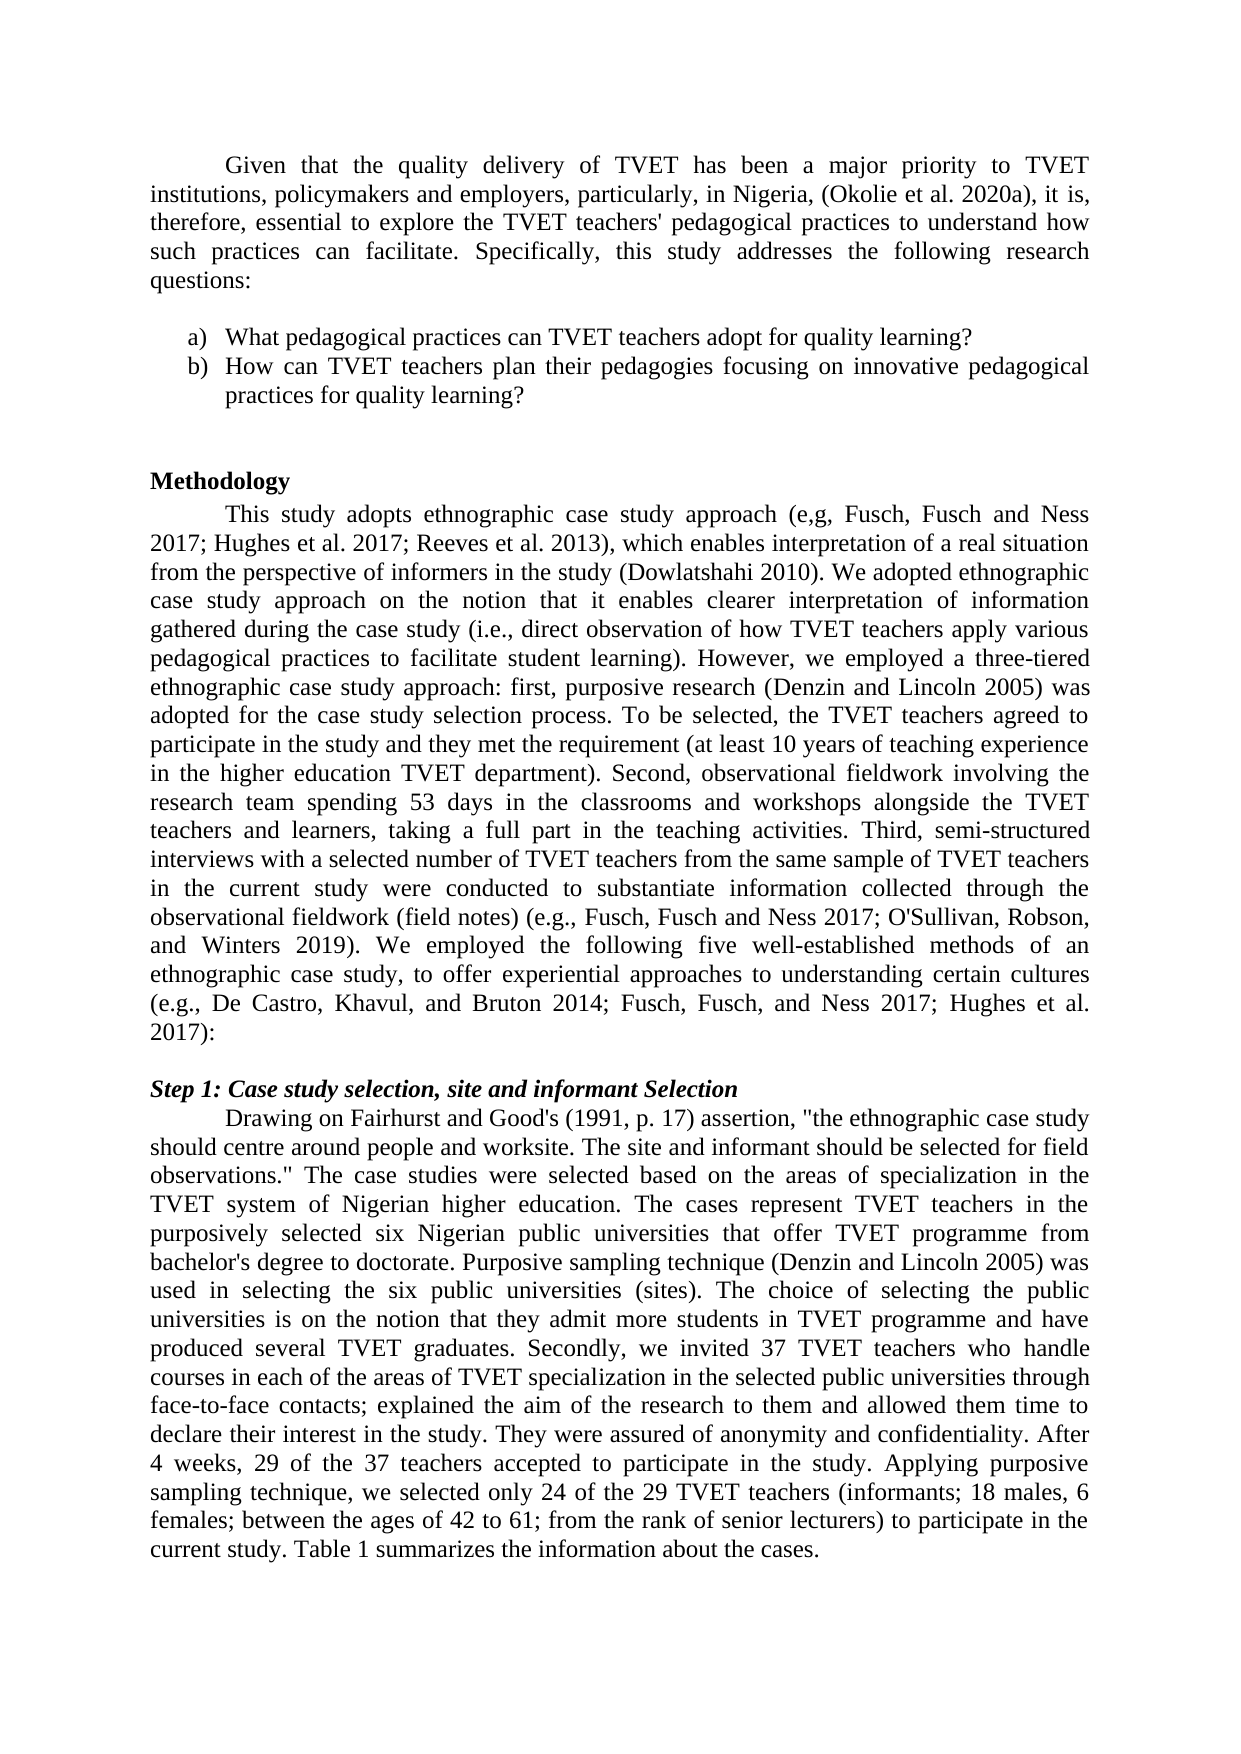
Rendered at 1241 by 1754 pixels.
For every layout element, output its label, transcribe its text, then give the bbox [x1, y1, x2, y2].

list What pedagogical practices can TVET teachers adopt for quality learning? [187, 322, 1090, 351]
text Step 1: Case study selection, site and informant Selection [150, 1074, 1090, 1103]
text Methodology [150, 466, 1090, 495]
text This study adopts ethnographic case study approach (e,g, Fusch, Fusch and Ness 2017; Hughes et al. 2017; Reeves et al. 2013), which enables interpretation of a real situation from the perspective of informers in the study (Dowlatshahi 2010). We adopted ethnographic case study approach on the notion that it enables clearer interpretation of information gathered during the case study (i.e., direct observation of how TVET teachers apply various pedagogical practices to facilitate student learning). However, we employed a three-tiered ethnographic case study approach: first, purposive research (Denzin and Lincoln 2005) was adopted for the case study selection process. To be selected, the TVET teachers agreed to participate in the study and they met the requirement (at least 10 years of teaching experience in the higher education TVET department). Second, observational fieldwork involving the research team spending 53 days in the classrooms and workshops alongside the TVET teachers and learners, taking a full part in the teaching activities. Third, semi-structured interviews with a selected number of TVET teachers from the same sample of TVET teachers in the current study were conducted to substantiate information collected through the observational fieldwork (field notes) (e.g., Fusch, Fusch and Ness 2017; O'Sullivan, Robson, and Winters 2019). We employed the following five well-established methods of an ethnographic case study, to offer experiential approaches to understanding certain cultures (e.g., De Castro, Khavul, and Bruton 2014; Fusch, Fusch, and Ness 2017; Hughes et al. 2017): [150, 499, 1090, 1046]
text Drawing on Fairhurst and Good's (1991, p. 17) assertion, "the ethnographic case study should centre around people and worksite. The site and informant should be selected for field observations." The case studies were selected based on the areas of specialization in the TVET system of Nigerian higher education. The cases represent TVET teachers in the purposively selected six Nigerian public universities that offer TVET programme from bachelor's degree to doctorate. Purposive sampling technique (Denzin and Lincoln 2005) was used in selecting the six public universities (sites). The choice of selecting the public universities is on the notion that they admit more students in TVET programme and have produced several TVET graduates. Secondly, we invited 37 TVET teachers who handle courses in each of the areas of TVET specialization in the selected public universities through face-to-face contacts; explained the aim of the research to them and allowed them time to declare their interest in the study. They were assured of anonymity and confidentiality. After 4 weeks, 29 of the 37 teachers accepted to participate in the study. Applying purposive sampling technique, we selected only 24 of the 29 TVET teachers (informants; 18 males, 6 females; between the ages of 42 to 61; from the rank of senior lecturers) to participate in the current study. Table 1 summarizes the information about the cases. [150, 1103, 1090, 1563]
text Given that the quality delivery of TVET has been a major priority to TVET institutions, policymakers and employers, particularly, in Nigeria, (Okolie et al. 2020a), it is, therefore, essential to explore the TVET teachers' pedagogical practices to understand how such practices can facilitate. Specifically, this study addresses the following research questions: [150, 150, 1090, 294]
list How can TVET teachers plan their pedagogies focusing on innovative pedagogical practices for quality learning? [187, 351, 1090, 409]
